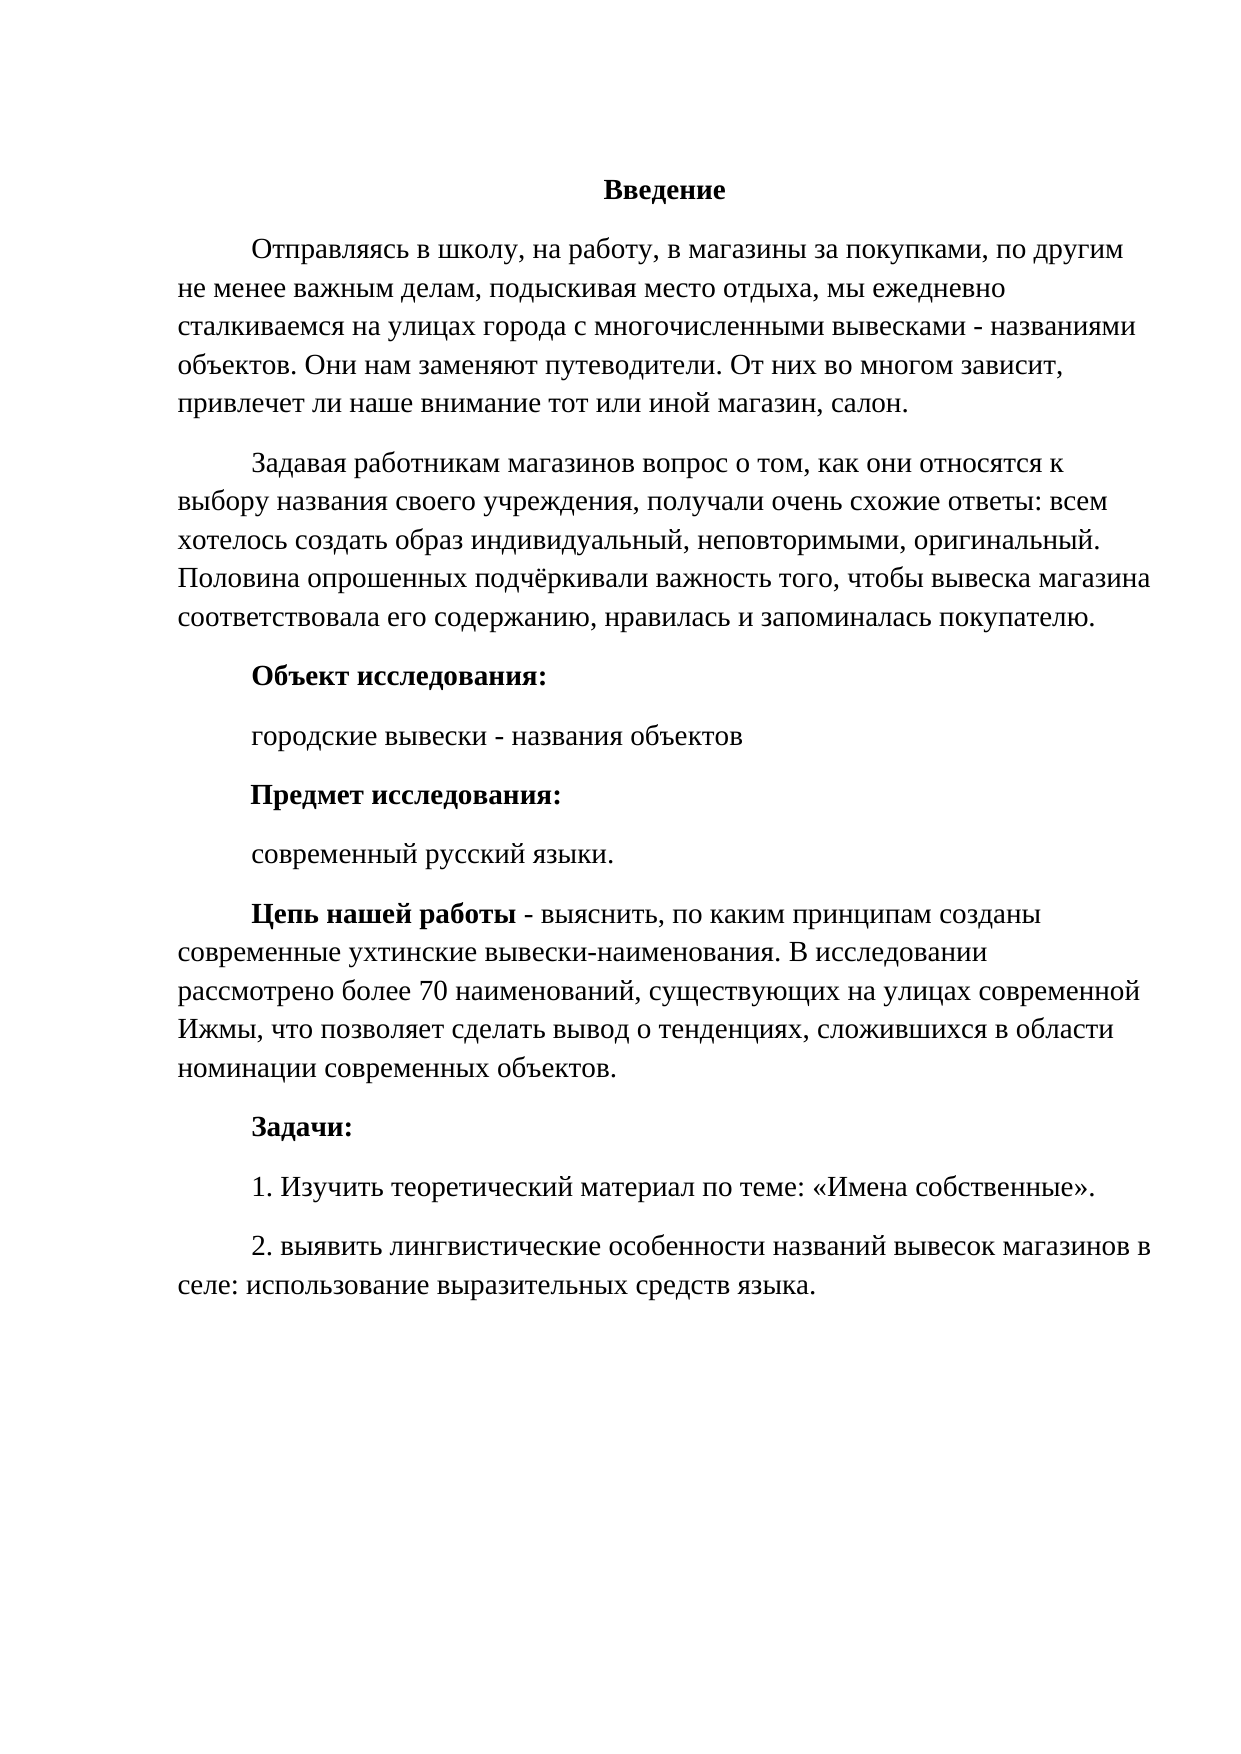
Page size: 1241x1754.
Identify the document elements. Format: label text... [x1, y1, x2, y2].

text Задавая работникам магазинов вопрос о том, как они относятся к выбору названия своего учреждения, получали очень схожие ответы: всем хотелось создать образ индивидуальный, неповторимыми, оригинальный. Половина опрошенных подчёркивали важность того, чтобы вывеска магазина соответствовала его содержанию, нравилась и запоминалась покупателю. [177, 445, 1152, 633]
text Цепь нашей работы - выяснить, по каким принципам созданы современные ухтинские вывески-наименования. В исследовании рассмотрено более 70 наименований, существующих на улицах современной Ижмы, что позволяет сделать вывод о тенденциях, сложившихся в области номинации современных объектов. [177, 896, 1152, 1084]
text Введение [177, 172, 1152, 206]
text Отправляясь в школу, на работу, в магазины за покупками, по другим не менее важным делам, подыскивая место отдыха, мы ежедневно сталкиваемся на улицах города с многочисленными вывесками - названиями объектов. Они нам заменяют путеводители. От них во многом зависит, привлечет ли наше внимание тот или иной магазин, салон. [177, 231, 1152, 419]
text современный русский языки. [177, 837, 1152, 870]
text 2. выявить лингвистические особенности названий вывесок магазинов в селе: использование выразительных средств языка. [177, 1228, 1152, 1300]
text Объект исследования: [177, 658, 1152, 692]
text Предмет исследования: [177, 777, 1152, 811]
text Задачи: [177, 1109, 1152, 1143]
text 1. Изучить теоретический материал по теме: «Имена собственные». [177, 1169, 1152, 1202]
text городские вывески - названия объектов [177, 718, 1152, 751]
